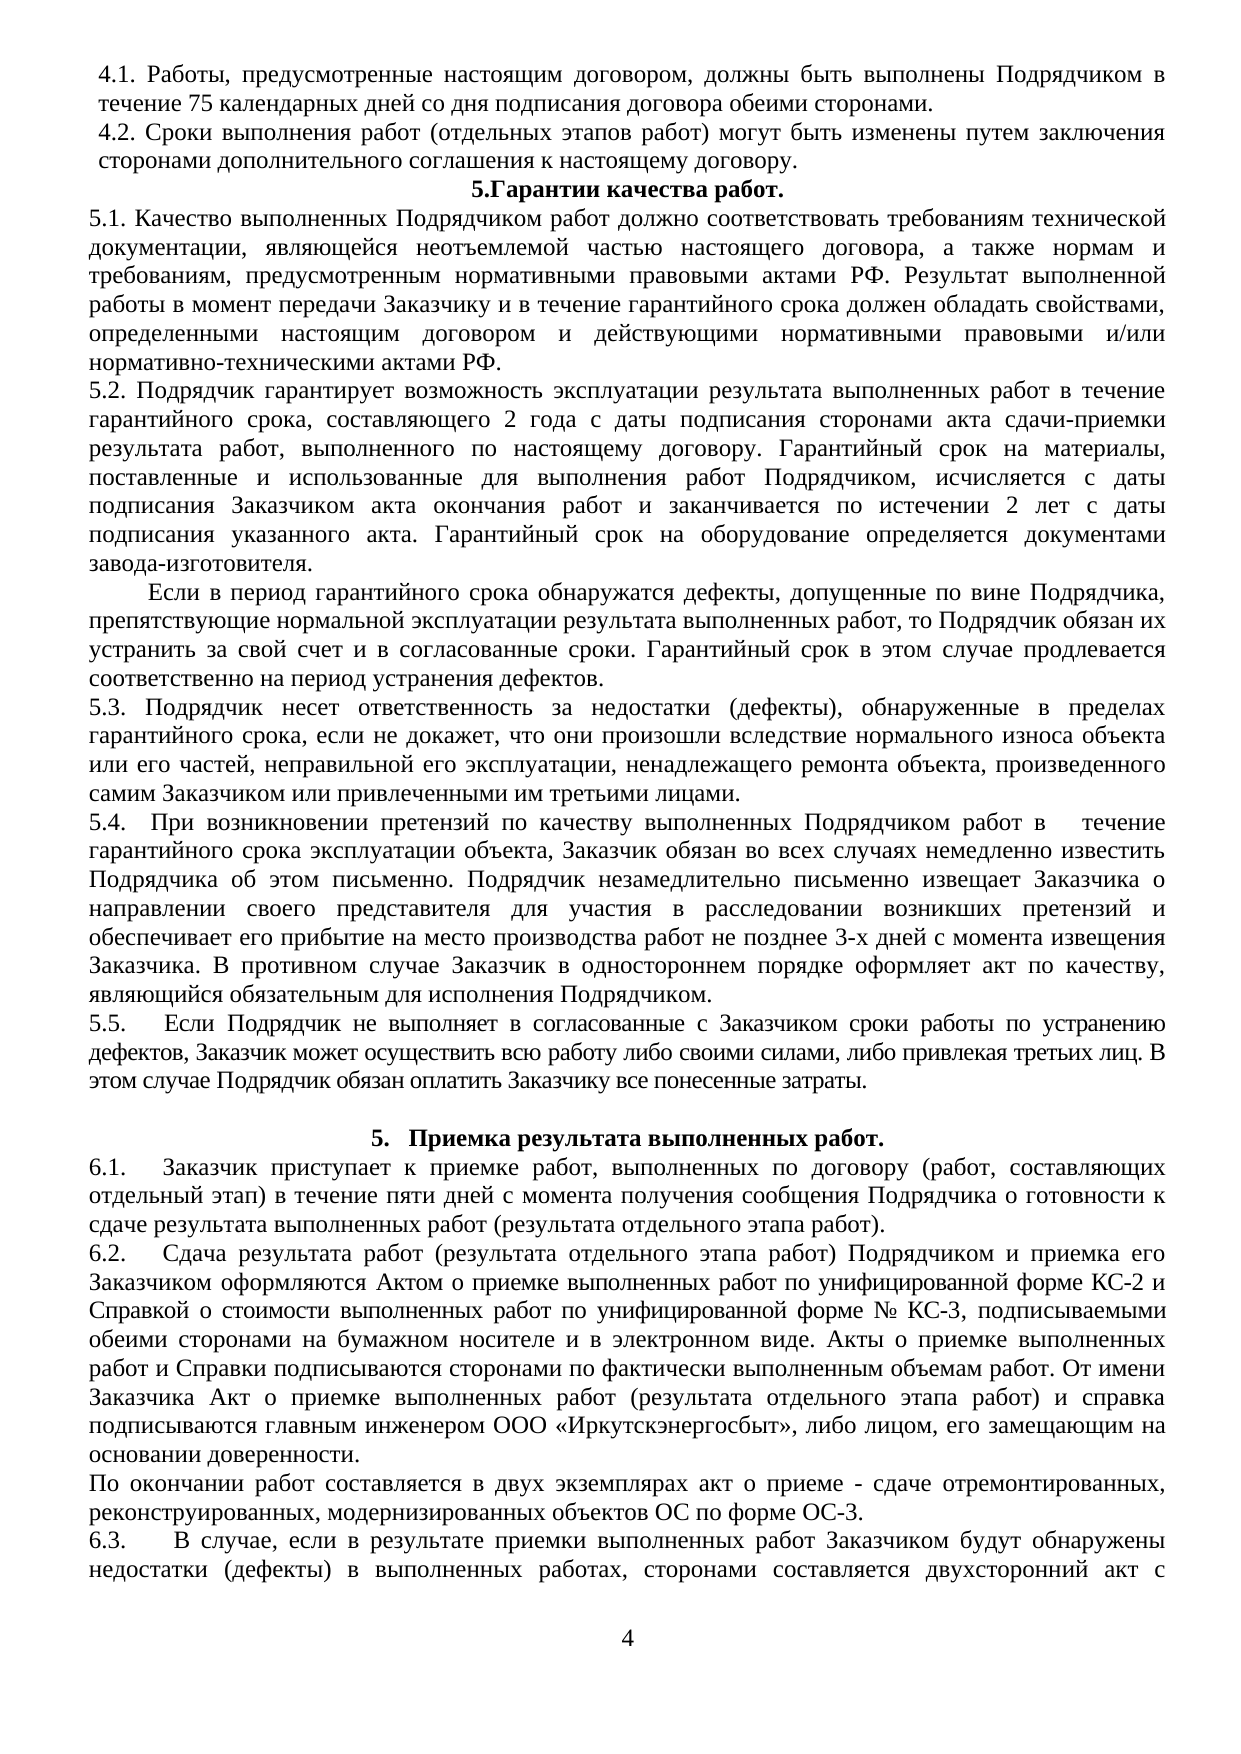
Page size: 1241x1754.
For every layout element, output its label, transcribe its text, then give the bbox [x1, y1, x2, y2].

text 4.2. Сроки выполнения работ (отдельных этапов работ) могут быть изменены путем заключения сторонами дополнительного соглашения к настоящему договору. [98, 117, 1167, 174]
text 5.1. Качество выполненных Подрядчиком работ должно соответствовать требованиям технической документации, являющейся неотъемлемой частью настоящего договора, а также нормам и требованиям, предусмотренным нормативными правовыми актами РФ. Результат выполненной работы в момент передачи Заказчику и в течение гарантийного срока должен обладать свойствами, определенными настоящим договором и действующими нормативными правовыми и/или нормативно-техническими актами РФ. [89, 203, 1167, 375]
text Если в период гарантийного срока обнаружатся дефекты, допущенные по вине Подрядчика, препятствующие нормальной эксплуатации результата выполненных работ, то Подрядчик обязан их устранить за свой счет и в согласованные сроки. Гарантийный срок в этом случае продлевается соответственно на период устранения дефектов. [89, 577, 1167, 692]
text 5.3. Подрядчик несет ответственность за недостатки (дефекты), обнаруженные в пределах гарантийного срока, если не докажет, что они произошли вследствие нормального износа объекта или его частей, неправильной его эксплуатации, ненадлежащего ремонта объекта, произведенного самим Заказчиком или привлеченными им третьими лицами. [89, 692, 1167, 807]
text 4.1. Работы, предусмотренные настоящим договором, должны быть выполнены Подрядчиком в течение 75 календарных дней со дня подписания договора обеими сторонами. [98, 59, 1167, 117]
text 5.4. При возникновении претензий по качеству выполненных Подрядчиком работ в течение гарантийного срока эксплуатации объекта, Заказчик обязан во всех случаях немедленно известить Подрядчика об этом письменно. Подрядчик незамедлительно письменно извещает Заказчика о направлении своего представителя для участия в расследовании возникших претензий и обеспечивает его прибытие на место производства работ не позднее 3-х дней с момента извещения Заказчика. В противном случае Заказчик в одностороннем порядке оформляет акт по качеству, являющийся обязательным для исполнения Подрядчиком. [89, 807, 1167, 1008]
list По окончании работ составляется в двух экземплярах акт о приеме - сдаче отремонтированных, реконструированных, модернизированных объектов ОС по форме ОС-3. [89, 1468, 1167, 1525]
list Приемка результата выполненных работ. [89, 1123, 1167, 1152]
text 5.2. Подрядчик гарантирует возможность эксплуатации результата выполненных работ в течение гарантийного срока, составляющего 2 года с даты подписания сторонами акта сдачи-приемки результата работ, выполненного по настоящему договору. Гарантийный срок на материалы, поставленные и использованные для выполнения работ Подрядчиком, исчисляется с даты подписания Заказчиком акта окончания работ и заканчивается по истечении 2 лет с даты подписания указанного акта. Гарантийный срок на оборудование определяется документами завода-изготовителя. [89, 375, 1167, 577]
list Сдача результата работ (результата отдельного этапа работ) Подрядчиком и приемка его Заказчиком оформляются Актом о приемке выполненных работ по унифицированной форме КС-2 и Справкой о стоимости выполненных работ по унифицированной форме № КС-3, подписываемыми обеими сторонами на бумажном носителе и в электронном виде. Акты о приемке выполненных работ и Справки подписываются сторонами по фактически выполненным объемам работ. От имени Заказчика Акт о приемке выполненных работ (результата отдельного этапа работ) и справка подписываются главным инженером ООО «Иркутскэнергосбыт», либо лицом, его замещающим на основании доверенности. [89, 1238, 1167, 1468]
list Заказчик приступает к приемке работ, выполненных по договору (работ, составляющих отдельный этап) в течение пяти дней с момента получения сообщения Подрядчика о готовности к сдаче результата выполненных работ (результата отдельного этапа работ). [89, 1152, 1167, 1238]
text 5.5. Если Подрядчик не выполняет в согласованные с Заказчиком сроки работы по устранению дефектов, Заказчик может осуществить всю работу либо своими силами, либо привлекая третьих лиц. В этом случае Подрядчик обязан оплатить Заказчику все понесенные затраты. [89, 1008, 1167, 1094]
text 5.Гарантии качества работ. [89, 174, 1167, 203]
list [89, 1525, 1167, 1583]
